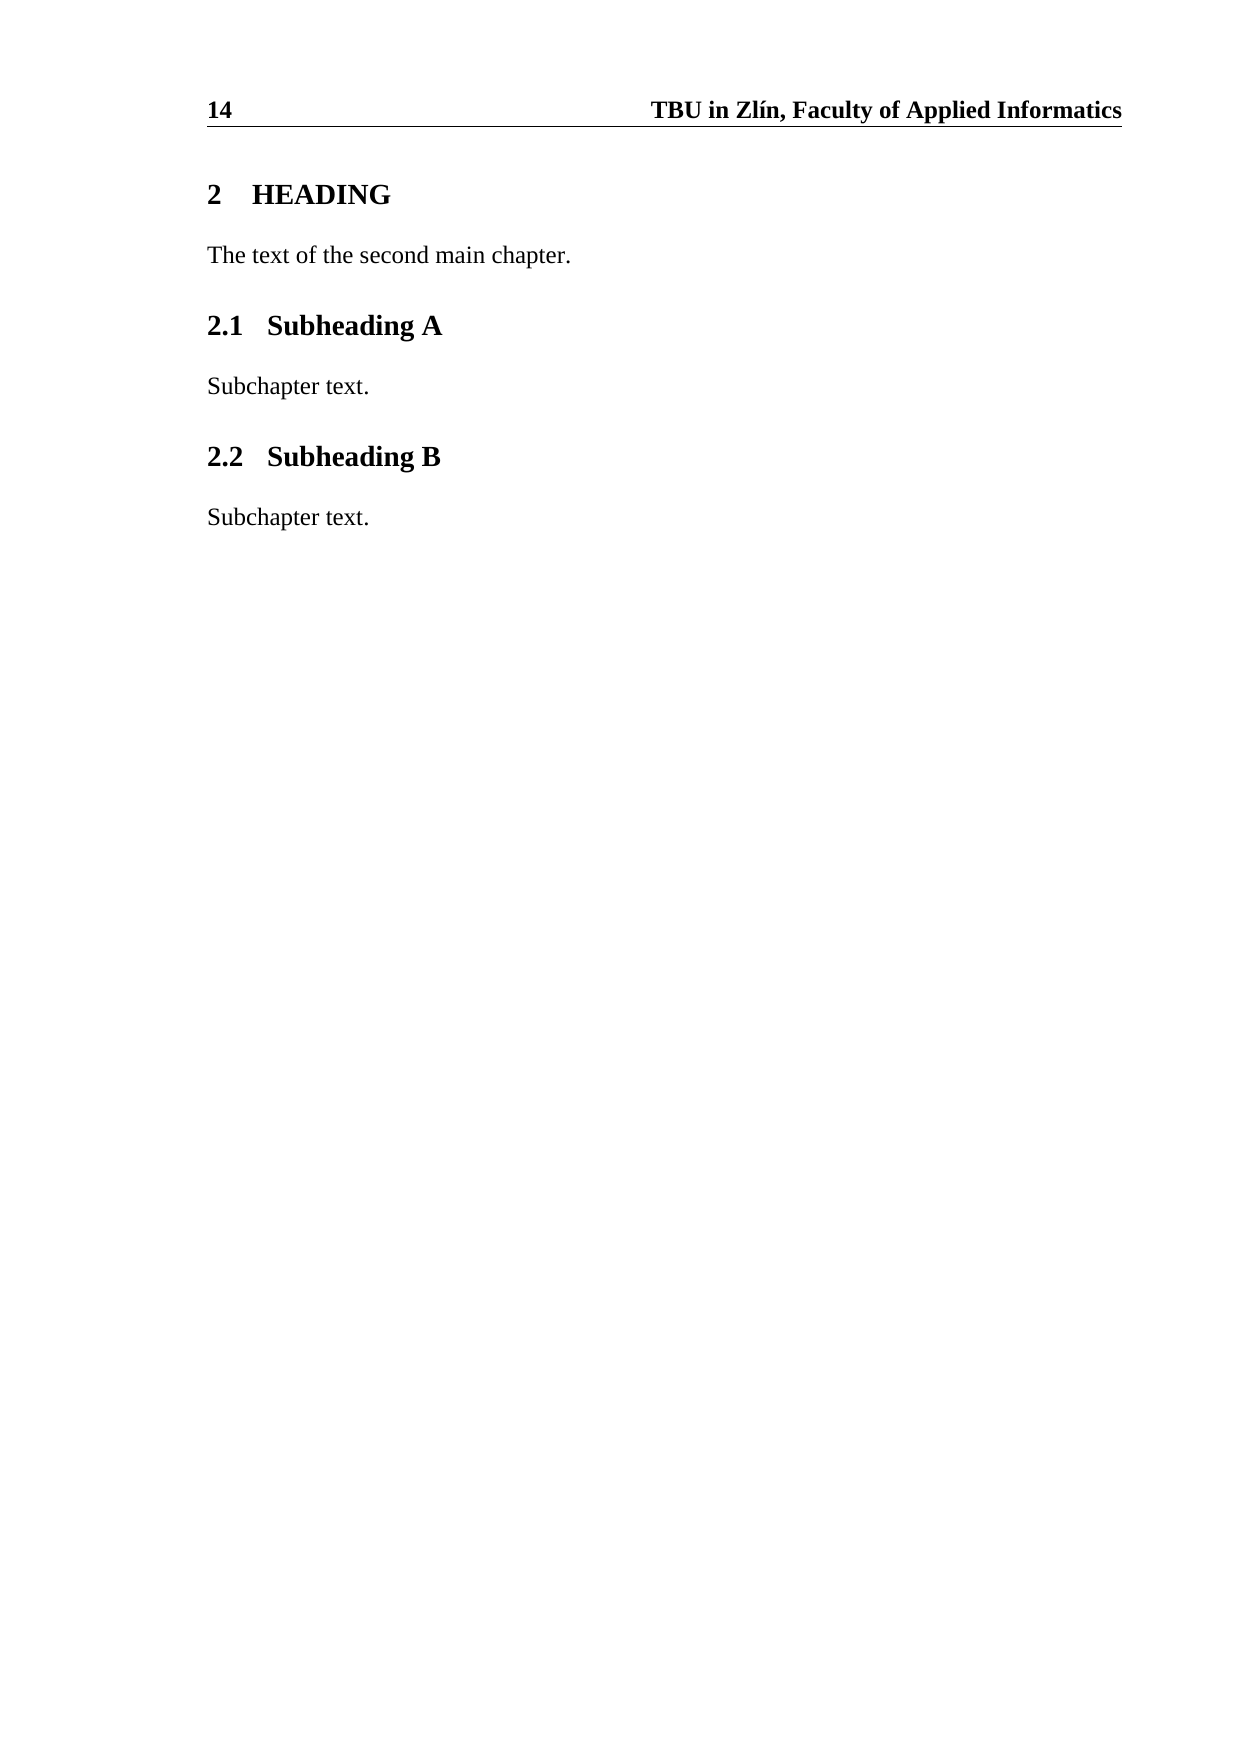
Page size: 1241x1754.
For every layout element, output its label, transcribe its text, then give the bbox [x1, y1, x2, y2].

text Subheading A [207, 308, 1122, 342]
text Subchapter text. [207, 371, 1122, 400]
text Subchapter text. [207, 502, 1122, 531]
text Heading [207, 177, 1122, 211]
text The text of the second main chapter. [207, 240, 1122, 269]
text Subheading B [207, 439, 1122, 473]
